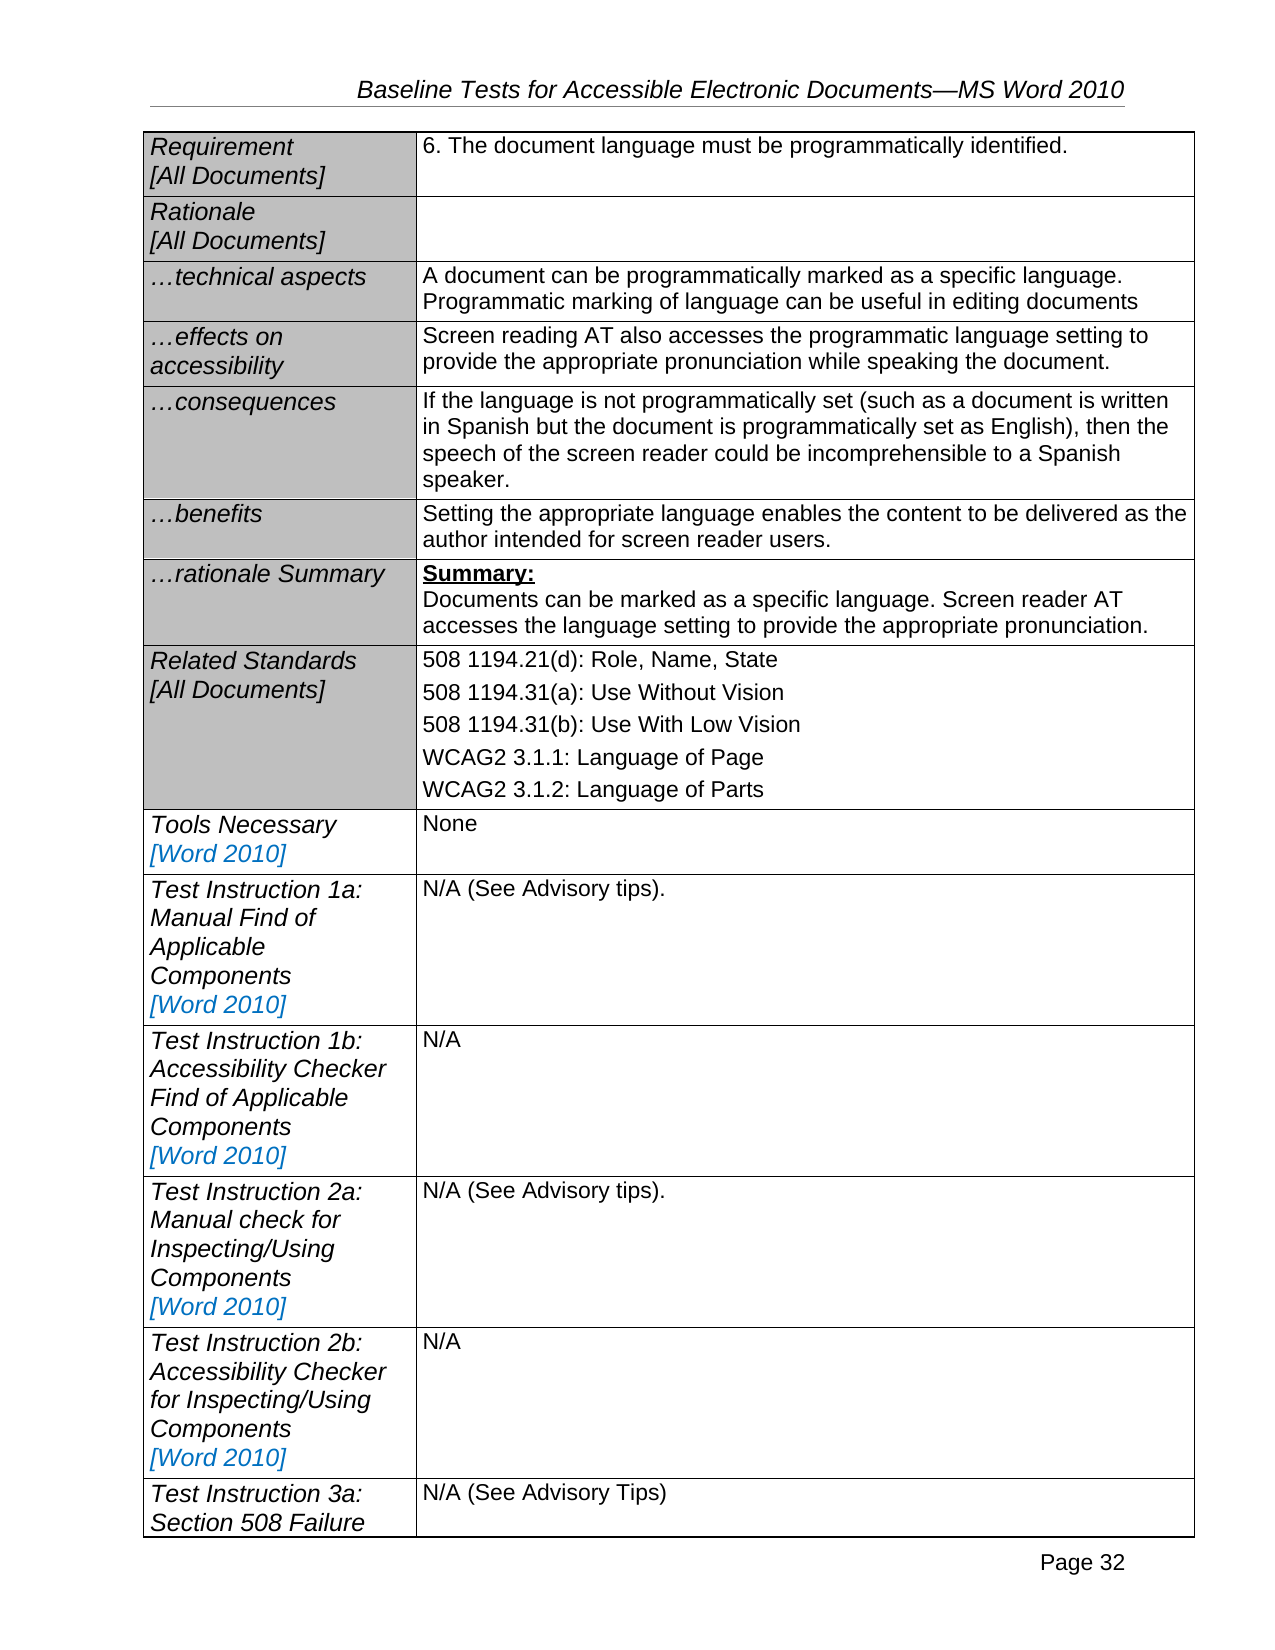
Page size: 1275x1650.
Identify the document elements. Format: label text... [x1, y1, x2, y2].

table_cell N/A (See Advisory tips). [417, 875, 1194, 1025]
table_cell Test Instruction 2b: Accessibility Checker for Inspecting/Using Components [Word 2010] [144, 1328, 416, 1478]
table_cell …consequences [144, 387, 416, 498]
table_cell Screen reading AT also accesses the programmatic language setting to provide the appropriate pronunciation while speaking the document. [417, 322, 1194, 386]
table_cell If the language is not programmatically set (such as a document is written in Spanish but the document is programmatically set as English), then the speech of the screen reader could be incomprehensible to a Spanish speaker. [417, 387, 1194, 498]
table_header 6. The document language must be programmatically identified. [417, 133, 1194, 196]
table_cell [144, 1479, 416, 1536]
table_cell Test Instruction 1b: Accessibility Checker Find of Applicable Components [Word 2010] [144, 1026, 416, 1176]
table_cell Test Instruction 1a: Manual Find of Applicable Components [Word 2010] [144, 875, 416, 1025]
table_cell …benefits [144, 500, 416, 558]
table_cell N/A (See Advisory tips). [417, 1177, 1194, 1327]
table_cell Summary: Documents can be marked as a specific language. Screen reader AT accesses the language setting to provide the appropriate pronunciation. [417, 560, 1194, 645]
table_cell [417, 197, 1194, 261]
table_cell …effects on accessibility [144, 322, 416, 386]
table_cell Tools Necessary [Word 2010] [144, 810, 416, 874]
table_cell Related Standards [All Documents] [144, 646, 416, 809]
table_cell Rationale [All Documents] [144, 197, 416, 261]
table_cell N/A [417, 1026, 1194, 1176]
table_cell …rationale Summary [144, 560, 416, 645]
table_cell N/A [417, 1328, 1194, 1478]
table_header Requirement [All Documents] [144, 133, 416, 196]
table_cell …technical aspects [144, 262, 416, 321]
table_cell 508 1194.21(d): Role, Name, State 508 1194.31(a): Use Without Vision 508 1194.31(b): Use With Low Vision WCAG2 3.1.1: Language of Page WCAG2 3.1.2: Language of Parts [417, 646, 1194, 809]
table_cell Setting the appropriate language enables the content to be delivered as the author intended for screen reader users. [417, 500, 1194, 558]
table_cell Test Instruction 2a: Manual check for Inspecting/Using Components [Word 2010] [144, 1177, 416, 1327]
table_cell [417, 1479, 1194, 1536]
table_cell None [417, 810, 1194, 874]
table_cell A document can be programmatically marked as a specific language. Programmatic marking of language can be useful in editing documents [417, 262, 1194, 321]
